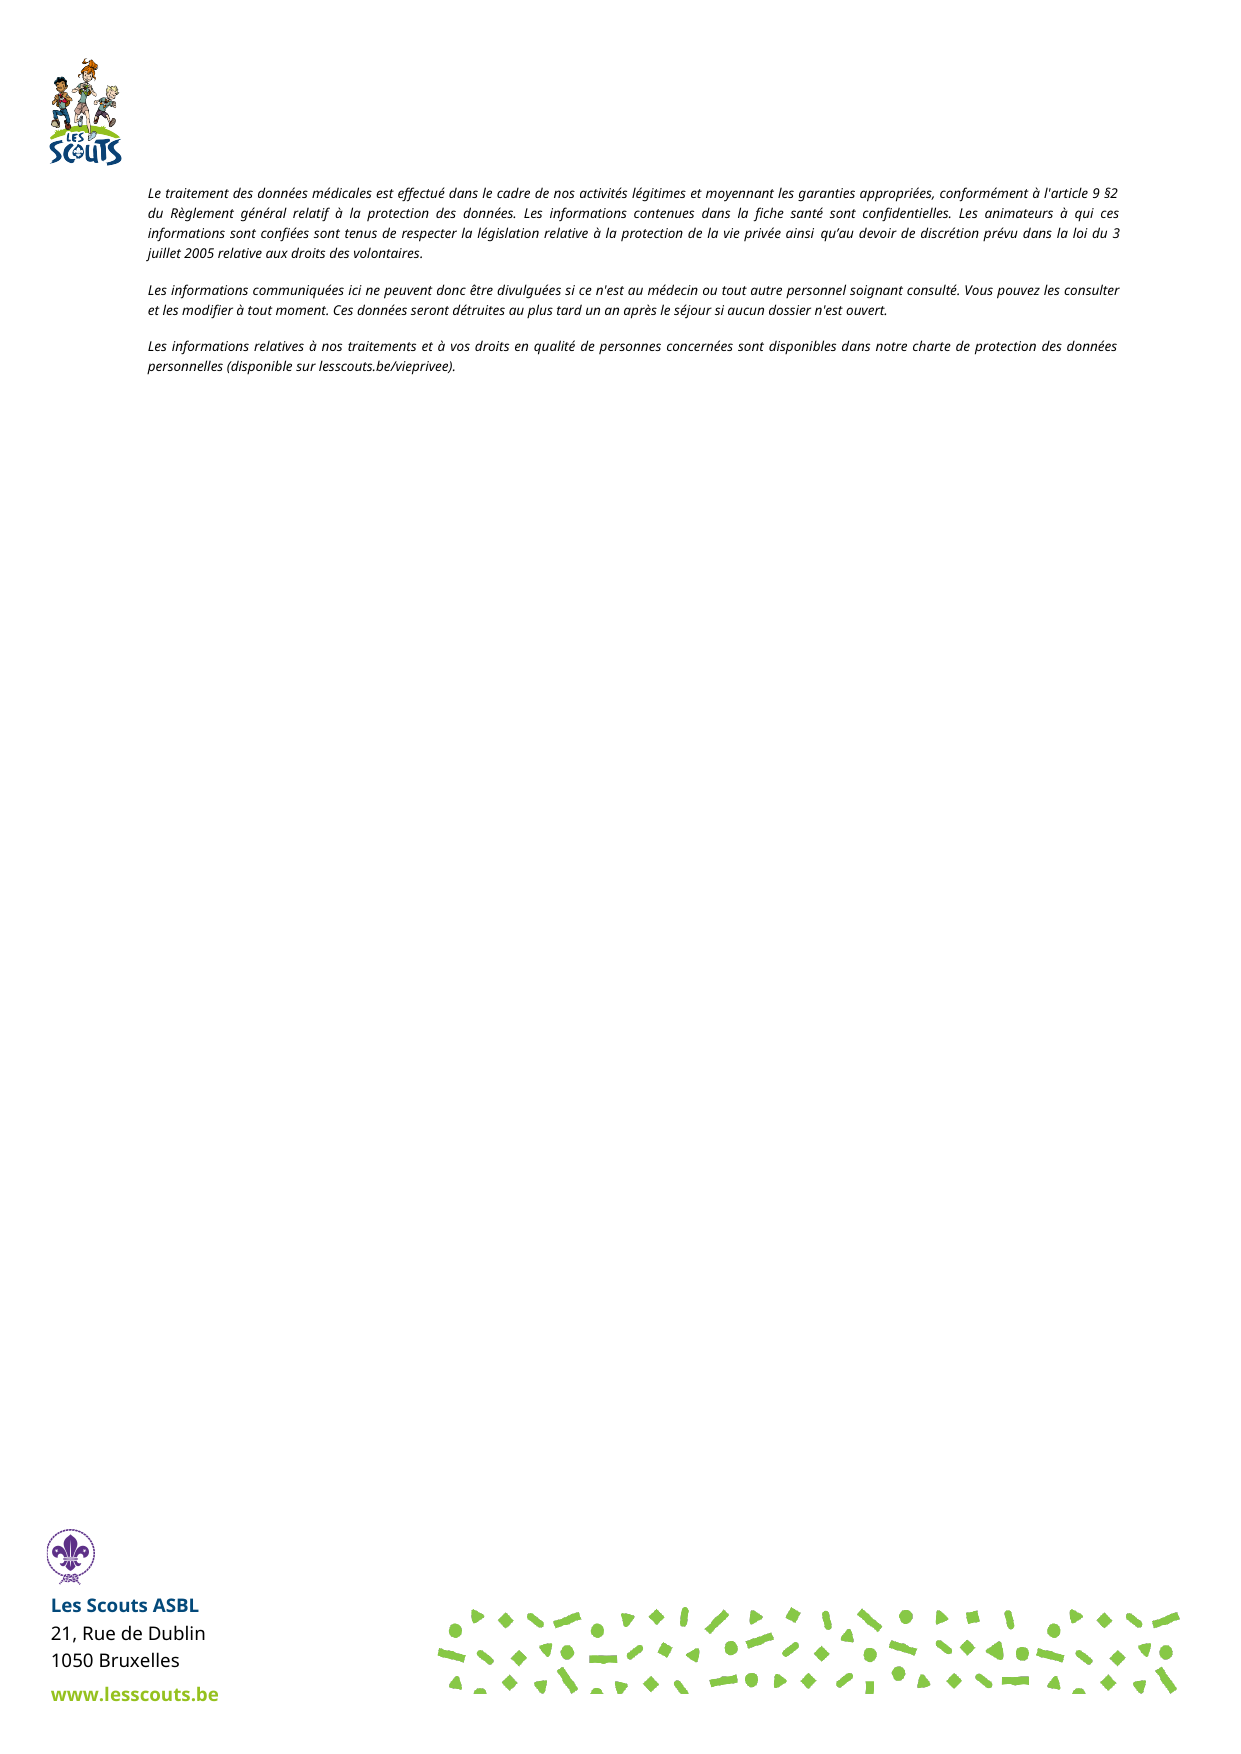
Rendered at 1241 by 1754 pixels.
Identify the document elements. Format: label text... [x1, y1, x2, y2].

text Les informations communiquées ici ne peuvent donc être divulguées si ce n'est au médecin ou tout autre personnel soignant consulté. Vous pouvez les consulter et les modifier à tout moment. Ces données seront détruites au plus tard un an après le séjour si aucun dossier n'est ouvert. [148, 281, 1122, 319]
picture [437, 1607, 1181, 1694]
text Le traitement des données médicales est effectué dans le cadre de nos activités légitimes et moyennant les garanties appropriées, conformément à l'article 9 §2 du Règlement général relatif à la protection des données. Les informations contenues dans la fiche santé sont confidentielles. Les animateurs à qui ces informations sont confiées sont tenus de respecter la législation relative à la protection de la vie privée ainsi qu’au devoir de discrétion prévu dans la loi du 3 juillet 2005 relative aux droits des volontaires. [148, 184, 1122, 262]
picture [46, 1529, 95, 1585]
picture [44, 52, 127, 175]
text Les informations relatives à nos traitements et à vos droits en qualité de personnes concernées sont disponibles dans notre charte de protection des données personnelles (disponible sur lesscouts.be/vieprivee). [148, 337, 1122, 375]
